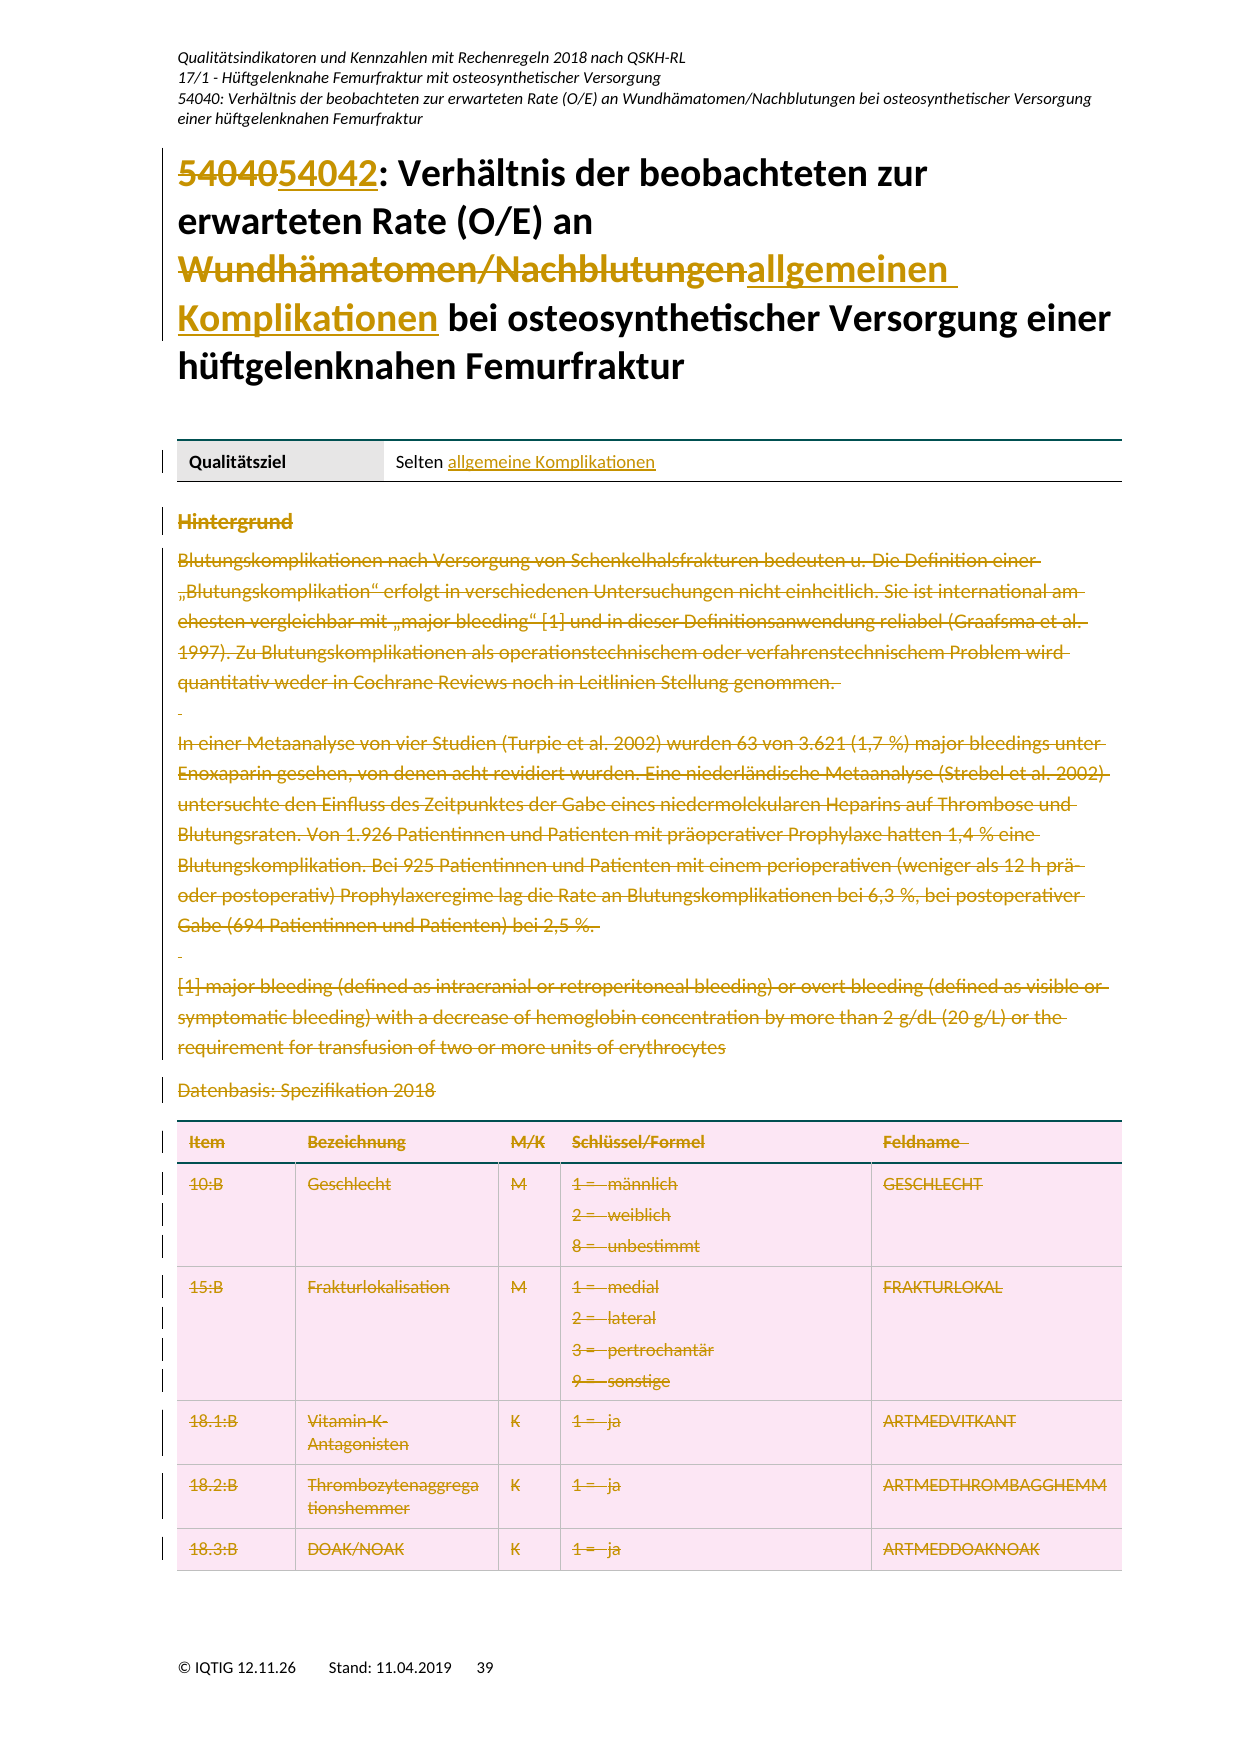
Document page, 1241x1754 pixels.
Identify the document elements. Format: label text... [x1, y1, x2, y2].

table_header Qualitätsziel [177, 441, 384, 481]
table_header Selten [384, 441, 1122, 481]
text : Verhältnis der beobachteten zur erwarteten Rate (O/E) an bei osteosynthetischer Versorgung einer hüftgelenknahen Femurfraktur [177, 148, 1122, 389]
